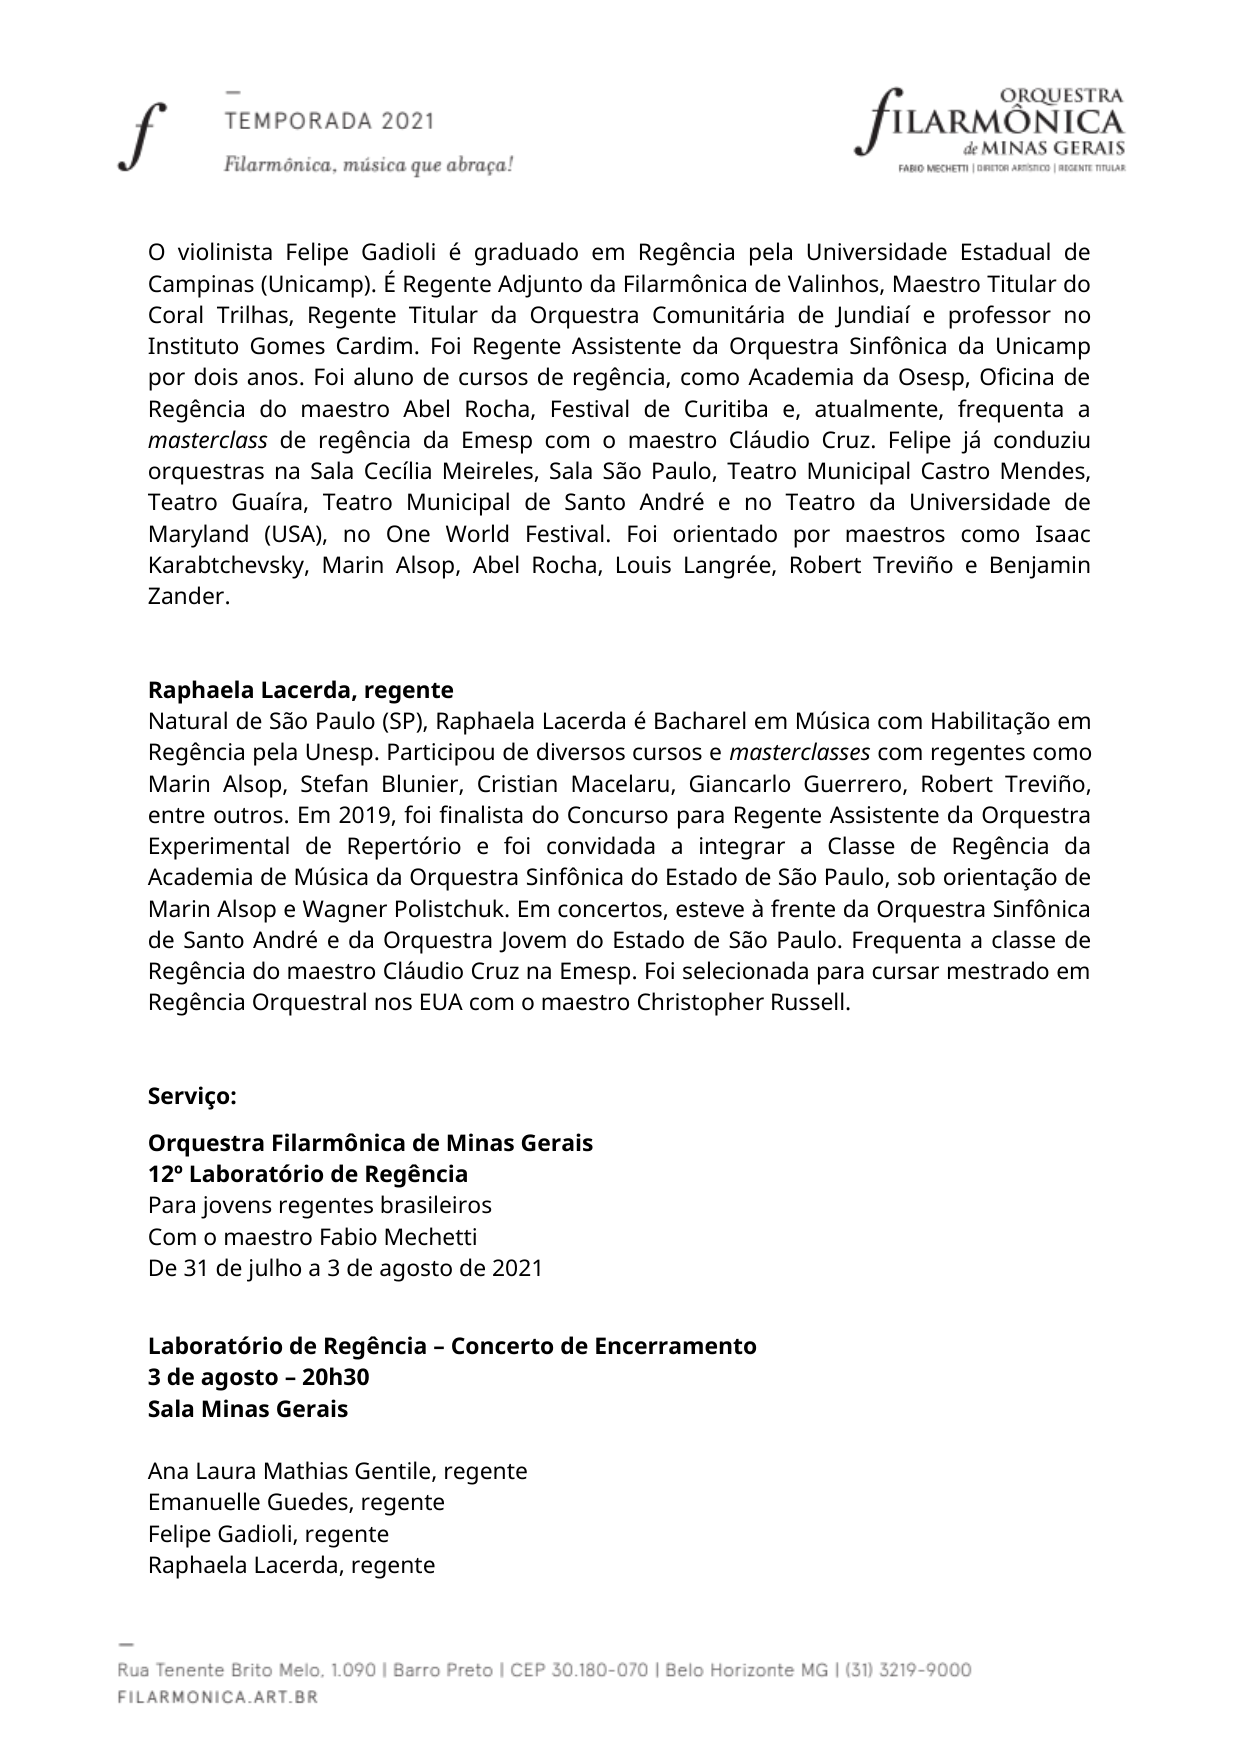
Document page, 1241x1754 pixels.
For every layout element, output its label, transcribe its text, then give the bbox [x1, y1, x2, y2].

text Emanuelle Guedes, regente [148, 1486, 1092, 1517]
text Natural de São Paulo (SP), Raphaela Lacerda é Bacharel em Música com Habilitação em Regência pela Unesp. Participou de diversos cursos e masterclasses com regentes como Marin Alsop, Stefan Blunier, Cristian Macelaru, Giancarlo Guerrero, Robert Treviño, entre outros. Em 2019, foi finalista do Concurso para Regente Assistente da Orquestra Experimental de Repertório e foi convidada a integrar a Classe de Regência da Academia de Música da Orquestra Sinfônica do Estado de São Paulo, sob orientação de Marin Alsop e Wagner Polistchuk. Em concertos, esteve à frente da Orquestra Sinfônica de Santo André e da Orquestra Jovem do Estado de São Paulo. Frequenta a classe de Regência do maestro Cláudio Cruz na Emesp. Foi selecionada para cursar mestrado em Regência Orquestral nos EUA com o maestro Christopher Russell. [148, 705, 1092, 1017]
text Felipe Gadioli, regente [148, 1517, 1092, 1549]
text 12º Laboratório de Regência Para jovens regentes brasileiros [148, 1158, 1092, 1221]
text Com o maestro Fabio Mechetti De 31 de julho a 3 de agosto de 2021 [148, 1221, 1092, 1283]
text 3 de agosto – 20h30 [148, 1361, 1092, 1392]
text Laboratório de Regência – Concerto de Encerramento [148, 1330, 1092, 1361]
text Orquestra Filarmônica de Minas Gerais [148, 1127, 1092, 1158]
text O violinista Felipe Gadioli é graduado em Regência pela Universidade Estadual de Campinas (Unicamp). É Regente Adjunto da Filarmônica de Valinhos, Maestro Titular do Coral Trilhas, Regente Titular da Orquestra Comunitária de Jundiaí e professor no Instituto Gomes Cardim. Foi Regente Assistente da Orquestra Sinfônica da Unicamp por dois anos. Foi aluno de cursos de regência, como Academia da Osesp, Oficina de Regência do maestro Abel Rocha, Festival de Curitiba e, atualmente, frequenta a masterclass de regência da Emesp com o maestro Cláudio Cruz. Felipe já conduziu orquestras na Sala Cecília Meireles, Sala São Paulo, Teatro Municipal Castro Mendes, Teatro Guaíra, Teatro Municipal de Santo André e no Teatro da Universidade de Maryland (USA), no One World Festival. Foi orientado por maestros como Isaac Karabtchevsky, Marin Alsop, Abel Rocha, Louis Langrée, Robert Treviño e Benjamin Zander. [148, 236, 1092, 611]
text Ana Laura Mathias Gentile, regente [148, 1455, 1092, 1486]
text Sala Minas Gerais [148, 1392, 1092, 1424]
text Raphaela Lacerda, regente [148, 674, 1092, 705]
text Serviço: [148, 1080, 1092, 1111]
text Raphaela Lacerda, regente [148, 1549, 1092, 1580]
